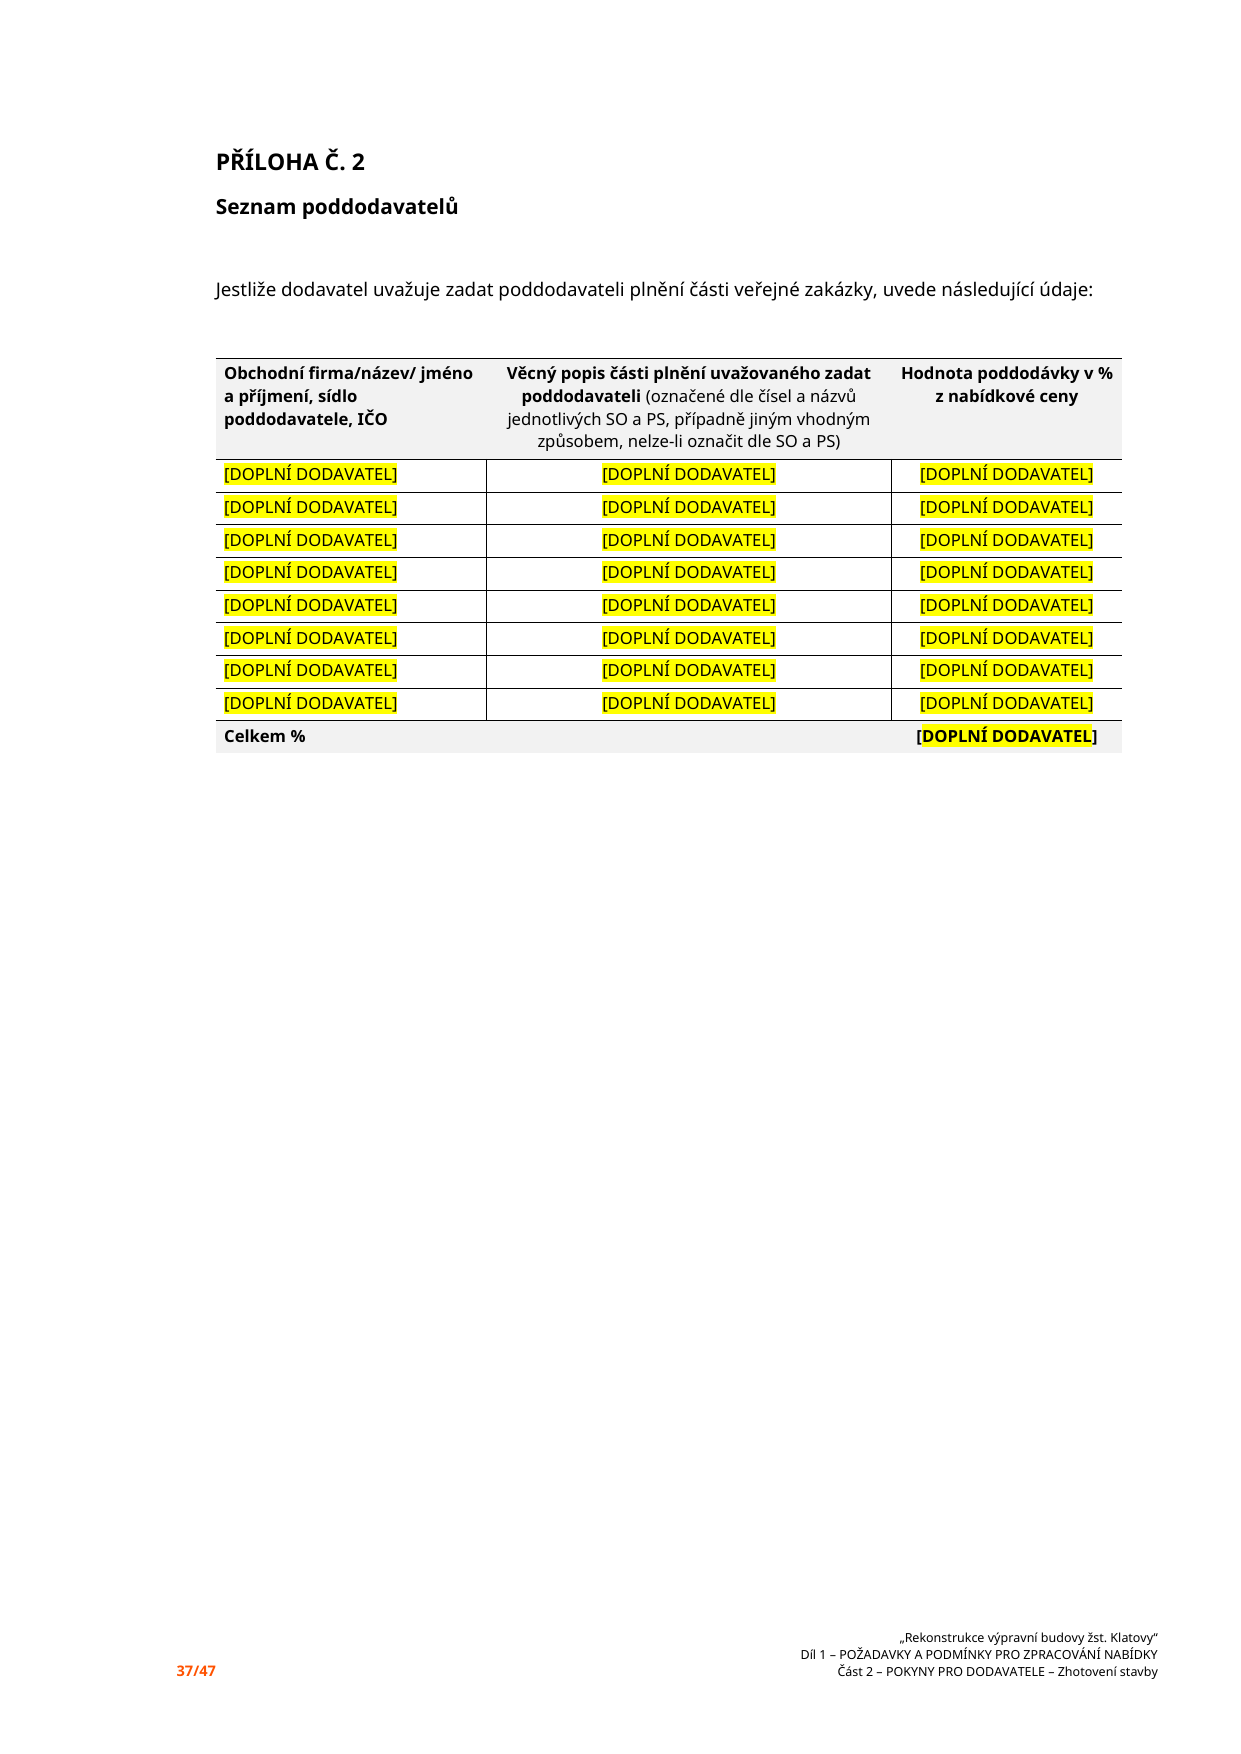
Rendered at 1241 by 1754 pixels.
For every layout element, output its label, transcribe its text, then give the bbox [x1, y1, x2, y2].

table_cell [DOPLNÍ DODAVATEL] [216, 493, 486, 524]
table_header Obchodní firma/název/ jméno a příjmení, sídlo poddodavatele, IČO [216, 359, 486, 459]
table_cell [DOPLNÍ DODAVATEL] [487, 689, 891, 720]
table_cell [DOPLNÍ DODAVATEL] [216, 689, 486, 720]
table_cell Celkem % [216, 721, 486, 753]
table_cell [DOPLNÍ DODAVATEL] [216, 623, 486, 655]
table_cell [DOPLNÍ DODAVATEL] [216, 460, 486, 491]
table_cell [DOPLNÍ DODAVATEL] [487, 460, 891, 491]
table_cell [DOPLNÍ DODAVATEL] [892, 558, 1122, 589]
table_cell [DOPLNÍ DODAVATEL] [216, 656, 486, 688]
table_cell [DOPLNÍ DODAVATEL] [892, 460, 1122, 491]
text Příloha č. 2 [216, 146, 1122, 177]
table_cell [DOPLNÍ DODAVATEL] [892, 493, 1122, 524]
table_cell [486, 721, 891, 753]
table_cell [DOPLNÍ DODAVATEL] [892, 689, 1122, 720]
table_cell [DOPLNÍ DODAVATEL] [487, 623, 891, 655]
table_cell [DOPLNÍ DODAVATEL] [487, 591, 891, 622]
table_cell [DOPLNÍ DODAVATEL] [892, 656, 1122, 688]
table_cell [DOPLNÍ DODAVATEL] [216, 525, 486, 557]
table_cell [DOPLNÍ DODAVATEL] [216, 558, 486, 589]
table_cell [DOPLNÍ DODAVATEL] [892, 525, 1122, 557]
table_cell [DOPLNÍ DODAVATEL] [891, 721, 1122, 753]
table_header Hodnota poddodávky v % z nabídkové ceny [891, 359, 1122, 459]
text Seznam poddodavatelů [216, 192, 1122, 221]
table_cell [DOPLNÍ DODAVATEL] [487, 525, 891, 557]
table_cell [DOPLNÍ DODAVATEL] [892, 623, 1122, 655]
table_cell [DOPLNÍ DODAVATEL] [487, 558, 891, 589]
text Jestliže dodavatel uvažuje zadat poddodavateli plnění části veřejné zakázky, uvede následující údaje: [216, 277, 1122, 302]
table_cell [DOPLNÍ DODAVATEL] [892, 591, 1122, 622]
table_cell [DOPLNÍ DODAVATEL] [487, 656, 891, 688]
table_cell [DOPLNÍ DODAVATEL] [216, 591, 486, 622]
table_cell [DOPLNÍ DODAVATEL] [487, 493, 891, 524]
table_header Věcný popis části plnění uvažovaného zadat poddodavateli (označené dle čísel a názvů jednotlivých SO a PS, případně jiným vhodným způsobem, nelze-li označit dle SO a PS) [486, 359, 891, 459]
